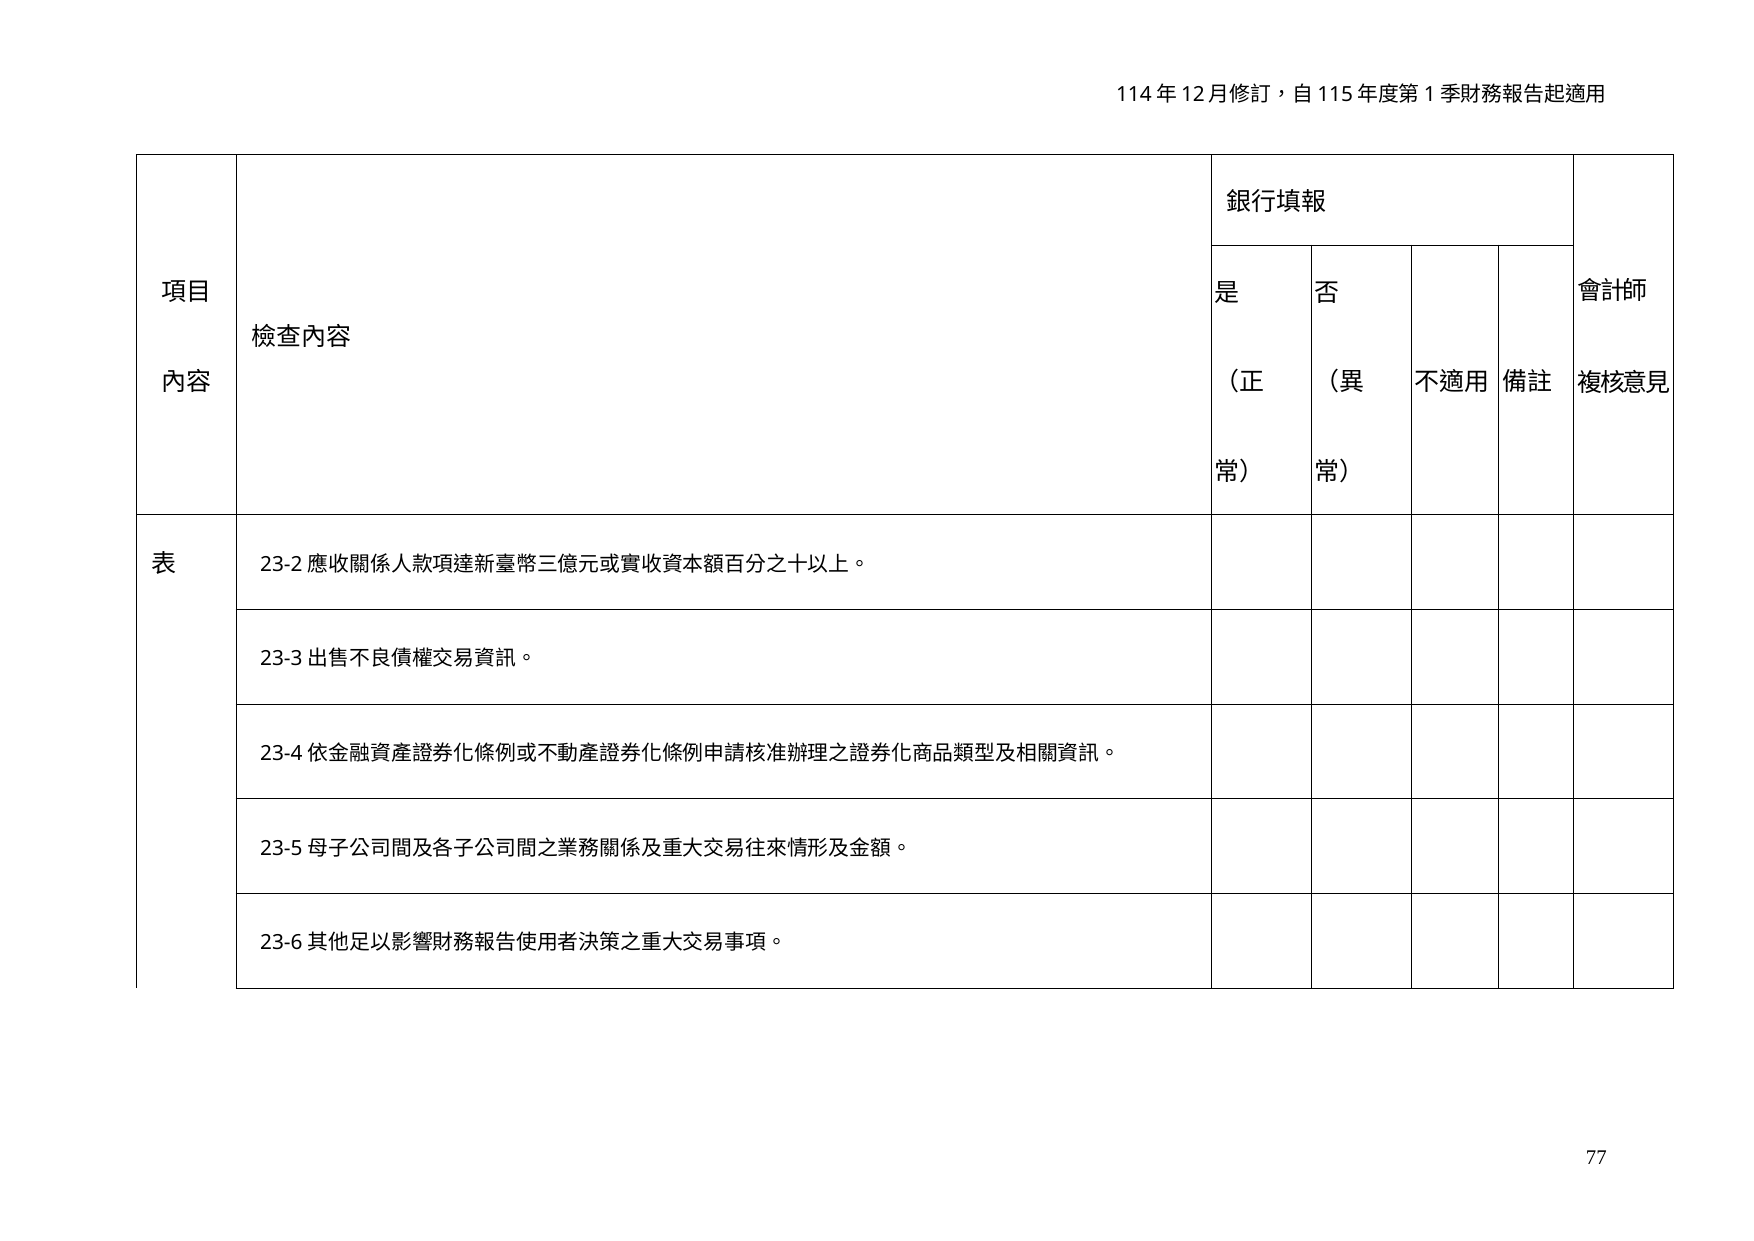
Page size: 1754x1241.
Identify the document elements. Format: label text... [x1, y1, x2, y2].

table_cell [1412, 894, 1498, 987]
table_cell 否 （異常） [1312, 246, 1411, 514]
table_cell [1574, 610, 1673, 703]
table_cell [1312, 894, 1411, 987]
table_cell [1499, 705, 1573, 798]
table_cell [1574, 515, 1673, 609]
table_header 會計師 複核意見 [1574, 155, 1673, 514]
table_cell 23-2 應收關係人款項達新臺幣三億元或實收資本額百分之十以上。 [237, 515, 1211, 609]
table_cell [1312, 515, 1411, 609]
table_cell 23-3 出售不良債權交易資訊。 [237, 610, 1211, 703]
table_cell [1574, 799, 1673, 893]
table_cell [1412, 610, 1498, 703]
table_cell [1212, 894, 1311, 987]
table_cell [1212, 515, 1311, 609]
table_header 項目 內容 [137, 155, 236, 514]
table_cell [1499, 610, 1573, 703]
table_cell 不適用 [1412, 246, 1498, 514]
table_cell [1212, 705, 1311, 798]
table_cell 是 （正常） [1212, 246, 1311, 514]
table_cell [1312, 799, 1411, 893]
table_header 銀行填報 [1212, 155, 1573, 244]
table_cell [1499, 515, 1573, 609]
table_cell [1574, 894, 1673, 987]
table_cell 備註 [1499, 246, 1573, 514]
table_cell [1312, 610, 1411, 703]
table_cell [1574, 705, 1673, 798]
table_cell [1499, 799, 1573, 893]
table_cell 附註及附表 [137, 515, 236, 987]
table_cell [1412, 705, 1498, 798]
table_cell [1212, 799, 1311, 893]
table_cell 23-6 其他足以影響財務報告使用者決策之重大交易事項。 [237, 894, 1211, 987]
table_cell [1212, 610, 1311, 703]
table_cell [1412, 799, 1498, 893]
table_cell [1499, 894, 1573, 987]
table_cell [1312, 705, 1411, 798]
table_cell [1412, 515, 1498, 609]
table_header 檢查內容 [237, 155, 1211, 514]
table_cell 23-5 母子公司間及各子公司間之業務關係及重大交易往來情形及金額。 [237, 799, 1211, 893]
table_cell 23-4 依金融資產證券化條例或不動產證券化條例申請核准辦理之證券化商品類型及相關資訊。 [237, 705, 1211, 798]
